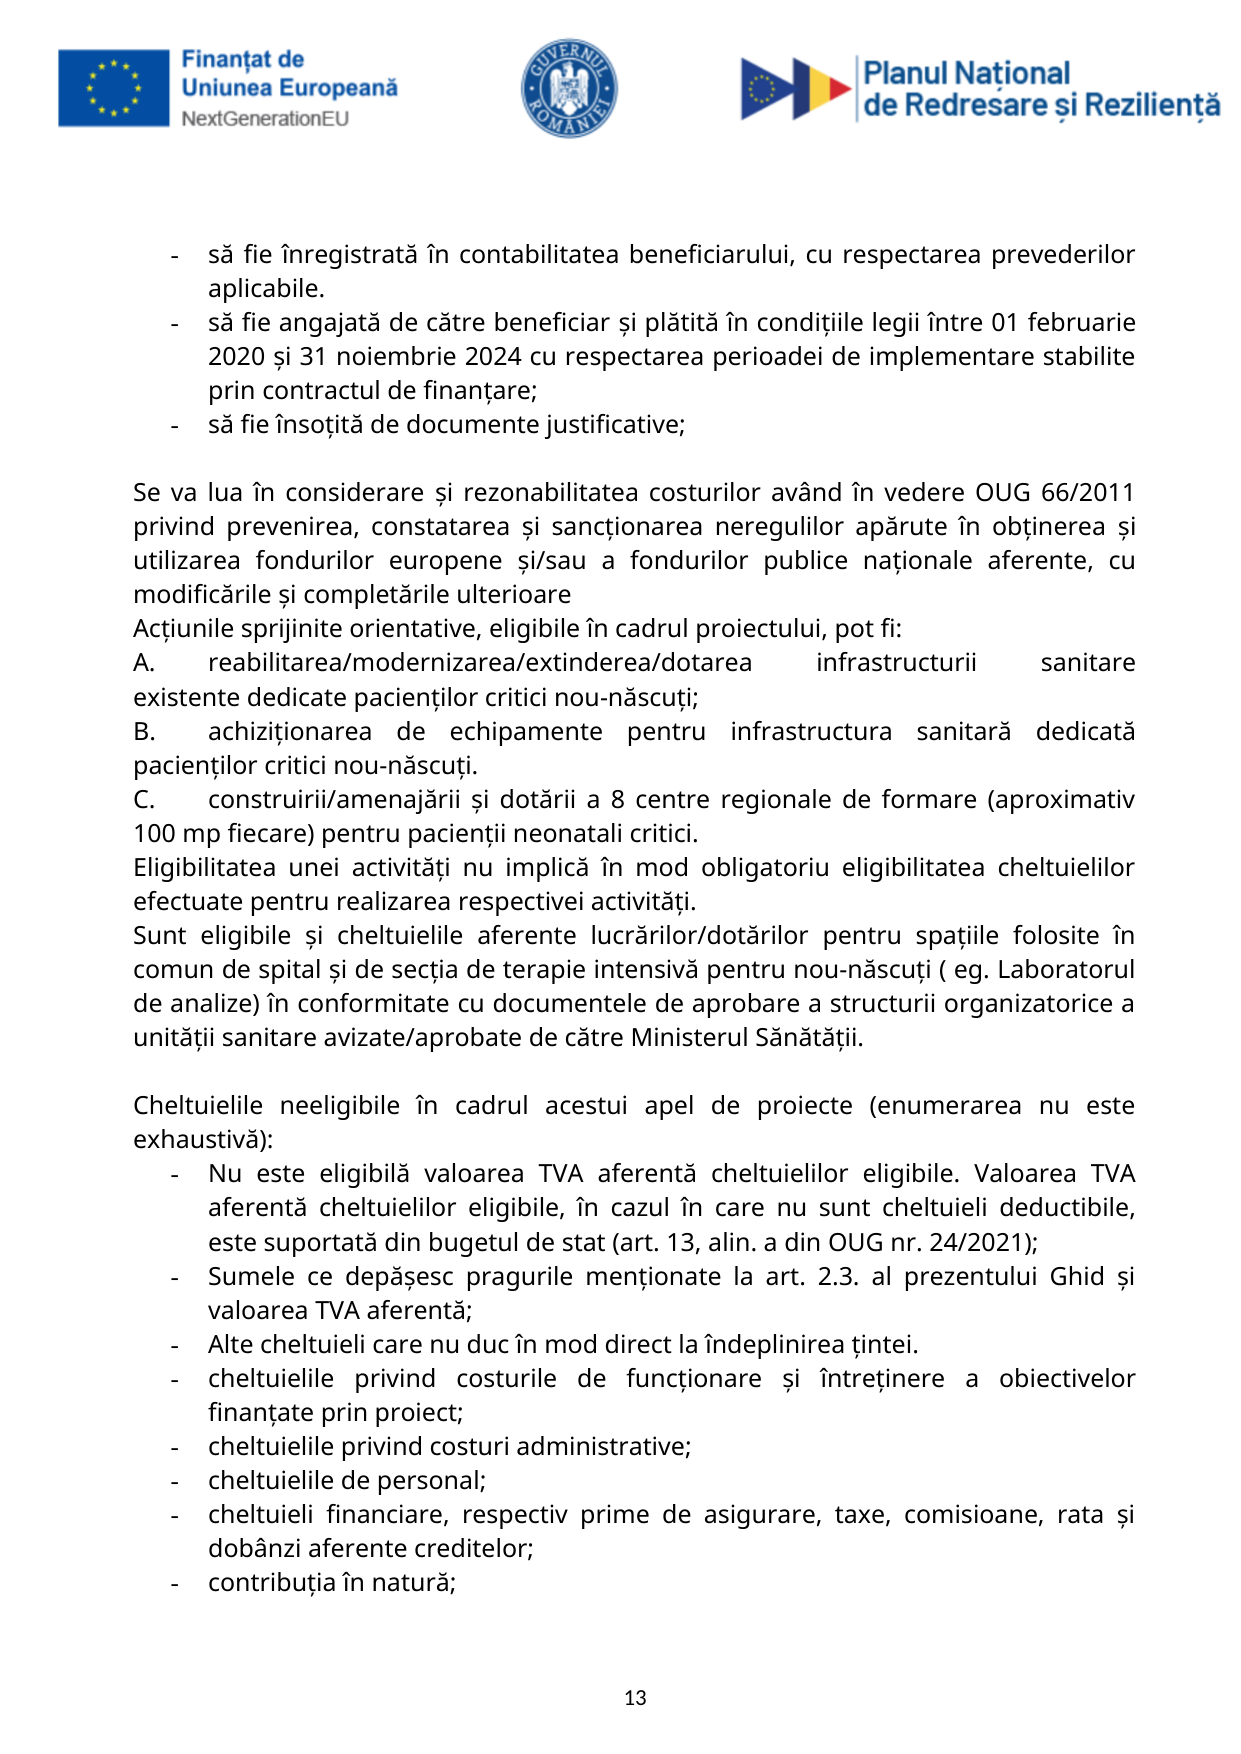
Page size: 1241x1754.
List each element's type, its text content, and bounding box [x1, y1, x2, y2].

text Eligibilitatea unei activități nu implică în mod obligatoriu eligibilitatea cheltuielilor efectuate pentru realizarea respectivei activități. [133, 849, 1137, 918]
list contribuția în natură; [170, 1565, 1137, 1599]
list cheltuielile de personal; [170, 1463, 1137, 1497]
list cheltuielile privind costurile de funcționare și întreținere a obiectivelor finanțate prin proiect; [170, 1360, 1137, 1428]
list Nu este eligibilă valoarea TVA aferentă cheltuielilor eligibile. Valoarea TVA aferentă cheltuielilor eligibile, în cazul în care nu sunt cheltuieli deductibile, este suportată din bugetul de stat (art. 13, alin. a din OUG nr. 24/2021); [170, 1156, 1137, 1258]
list cheltuielile privind costuri administrative; [170, 1428, 1137, 1463]
list să fie însoţită de documente justificative; [170, 407, 1137, 441]
text Se va lua în considerare şi rezonabilitatea costurilor având în vedere OUG 66/2011 privind prevenirea, constatarea şi sancționarea neregulilor apărute în obținerea şi utilizarea fondurilor europene şi/sau a fondurilor publice naționale aferente, cu modificările şi completările ulterioare [133, 475, 1137, 611]
list să fie angajată de către beneficiar şi plătită în condiţiile legii între 01 februarie 2020 şi 31 noiembrie 2024 cu respectarea perioadei de implementare stabilite prin contractul de finanţare; [170, 304, 1137, 407]
text B. achiziționarea de echipamente pentru infrastructura sanitară dedicată pacienților critici nou-născuți. [133, 713, 1137, 781]
text A. reabilitarea/modernizarea/extinderea/dotarea infrastructurii sanitare existente dedicate pacienților critici nou-născuți; [133, 645, 1137, 713]
text Cheltuielile neeligibile în cadrul acestui apel de proiecte (enumerarea nu este exhaustivă): [133, 1088, 1137, 1156]
text Sunt eligibile și cheltuielile aferente lucrărilor/dotărilor pentru spațiile folosite în comun de spital și de secția de terapie intensivă pentru nou-născuți ( eg. Laboratorul de analize) în conformitate cu documentele de aprobare a structurii organizatorice a unității sanitare avizate/aprobate de către Ministerul Sănătății. [133, 918, 1137, 1054]
text C. construirii/amenajării și dotării a 8 centre regionale de formare (aproximativ 100 mp fiecare) pentru pacienții neonatali critici. [133, 781, 1137, 849]
list cheltuieli financiare, respectiv prime de asigurare, taxe, comisioane, rata și dobânzi aferente creditelor; [170, 1497, 1137, 1565]
text Acțiunile sprijinite orientative, eligibile în cadrul proiectului, pot fi: [133, 611, 1137, 645]
list Sumele ce depășesc pragurile menționate la art. 2.3. al prezentului Ghid și valoarea TVA aferentă; [170, 1258, 1137, 1326]
list să fie înregistrată în contabilitatea beneficiarului, cu respectarea prevederilor aplicabile. [170, 236, 1137, 304]
picture [0, 17, 1228, 162]
list Alte cheltuieli care nu duc în mod direct la îndeplinirea țintei. [170, 1326, 1137, 1360]
